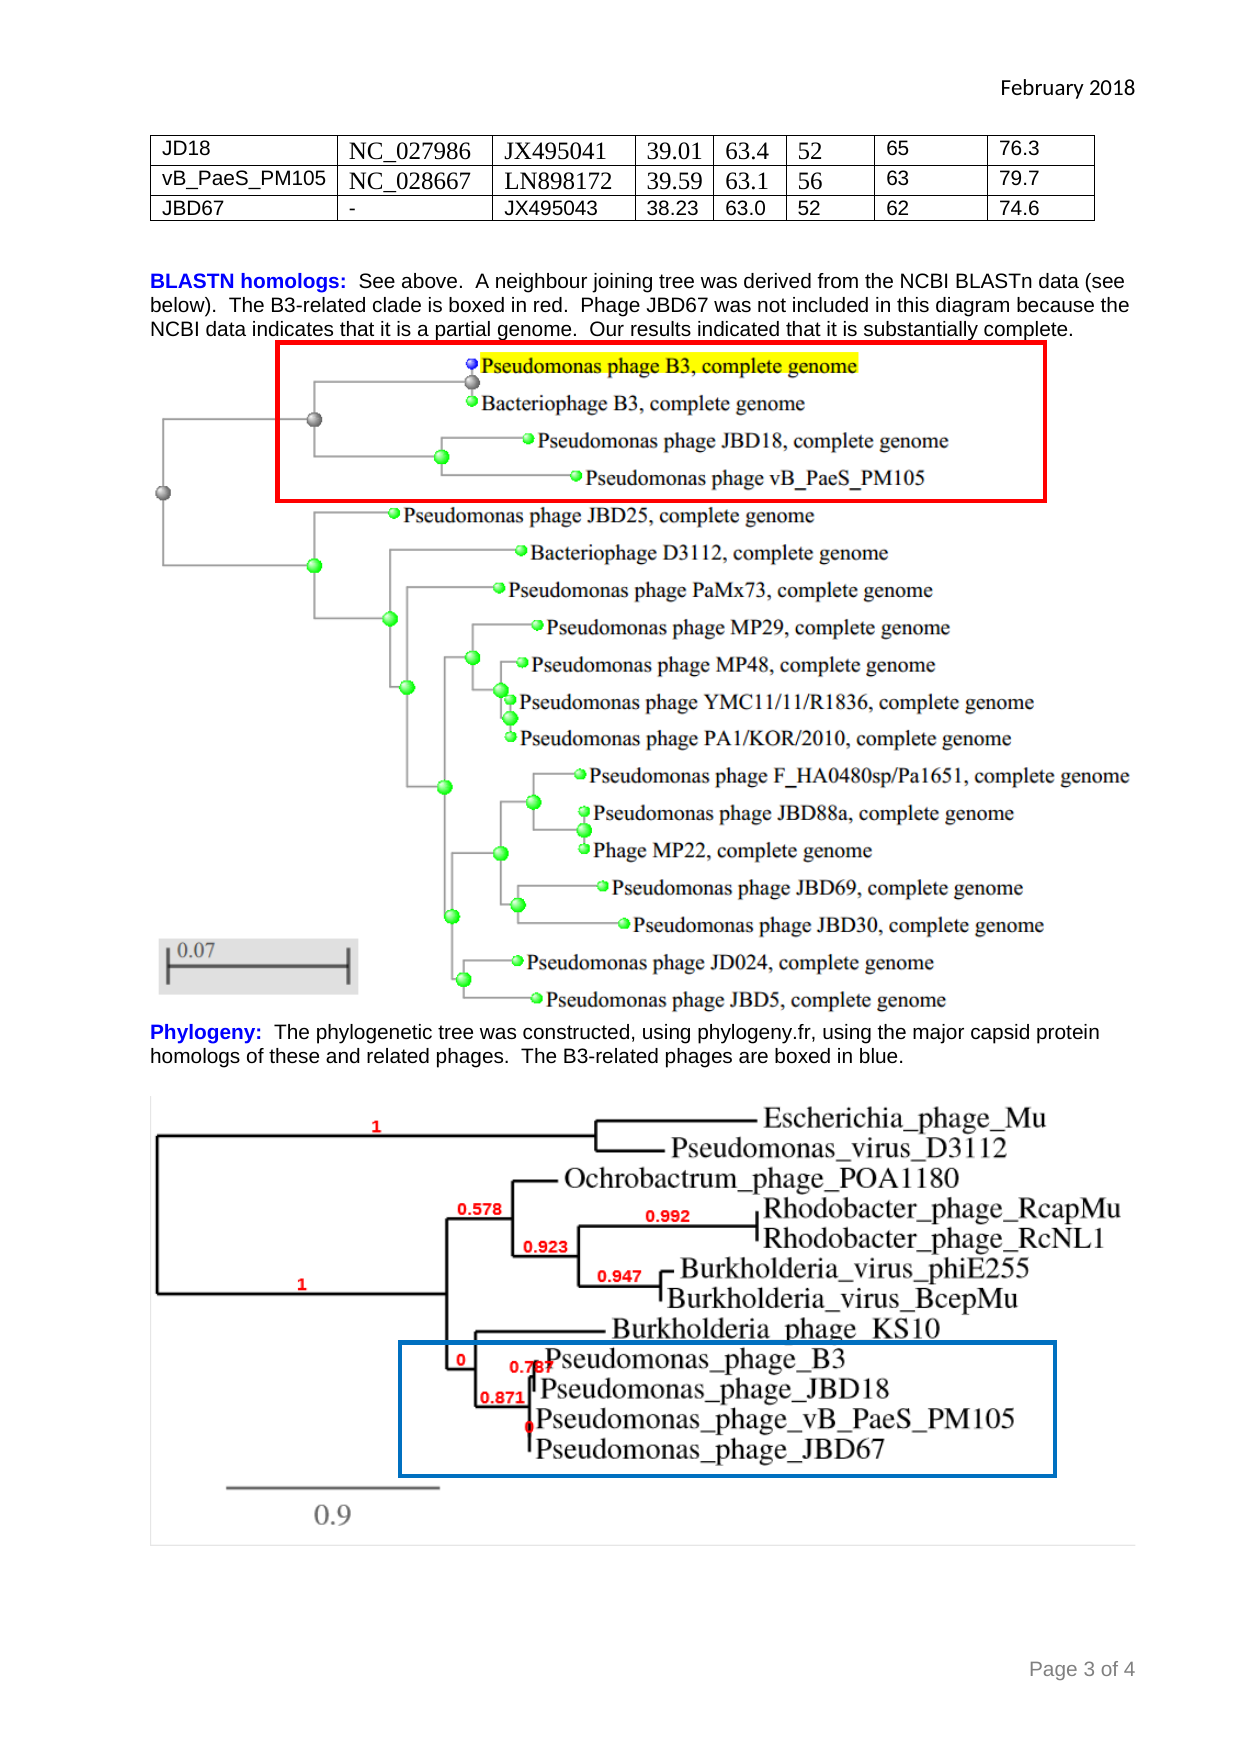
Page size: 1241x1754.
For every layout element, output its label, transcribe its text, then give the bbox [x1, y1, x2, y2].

table_cell 63.1 [714, 166, 786, 194]
picture [150, 1096, 1136, 1546]
table_cell LN898172 [493, 166, 635, 194]
text BLASTN homologs: See above. A neighbour joining tree was derived from the NCBI BLASTn data (see below). The B3-related clade is boxed in red. Phage JBD67 was not included in this diagram because the NCBI data indicates that it is a partial genome. Our results indicated that it is substantially complete. [150, 268, 1135, 340]
text Phylogeny: The phylogenetic tree was constructed, using phylogeny.fr, using the major capsid protein homologs of these and related phages. The B3-related phages are boxed in blue. [150, 1021, 1135, 1068]
table_cell vB_PaeS_PM105 [151, 166, 337, 194]
table_cell 38.23 [636, 196, 713, 219]
table_cell 65 [875, 136, 987, 165]
table_cell JD18 [151, 136, 337, 165]
picture [280, 345, 1043, 499]
table_cell 39.01 [636, 136, 713, 165]
table_cell - [338, 196, 492, 219]
table_cell 63.4 [714, 136, 786, 165]
table_cell 52 [787, 196, 874, 219]
picture [150, 340, 1136, 1021]
table_cell NC_027986 [338, 136, 492, 165]
table_cell 74.6 [988, 196, 1094, 219]
table_cell NC_028667 [338, 166, 492, 194]
table_cell 79.7 [988, 166, 1094, 194]
table_cell 52 [787, 136, 874, 165]
table_cell JX495041 [493, 136, 635, 165]
table_cell 76.3 [988, 136, 1094, 165]
table_cell JX495043 [493, 196, 635, 219]
table_cell 62 [875, 196, 987, 219]
table_cell 56 [787, 166, 874, 194]
table_cell 63 [875, 166, 987, 194]
table_cell 39.59 [636, 166, 713, 194]
table_cell 63.0 [714, 196, 786, 219]
table_cell JBD67 [151, 196, 337, 219]
